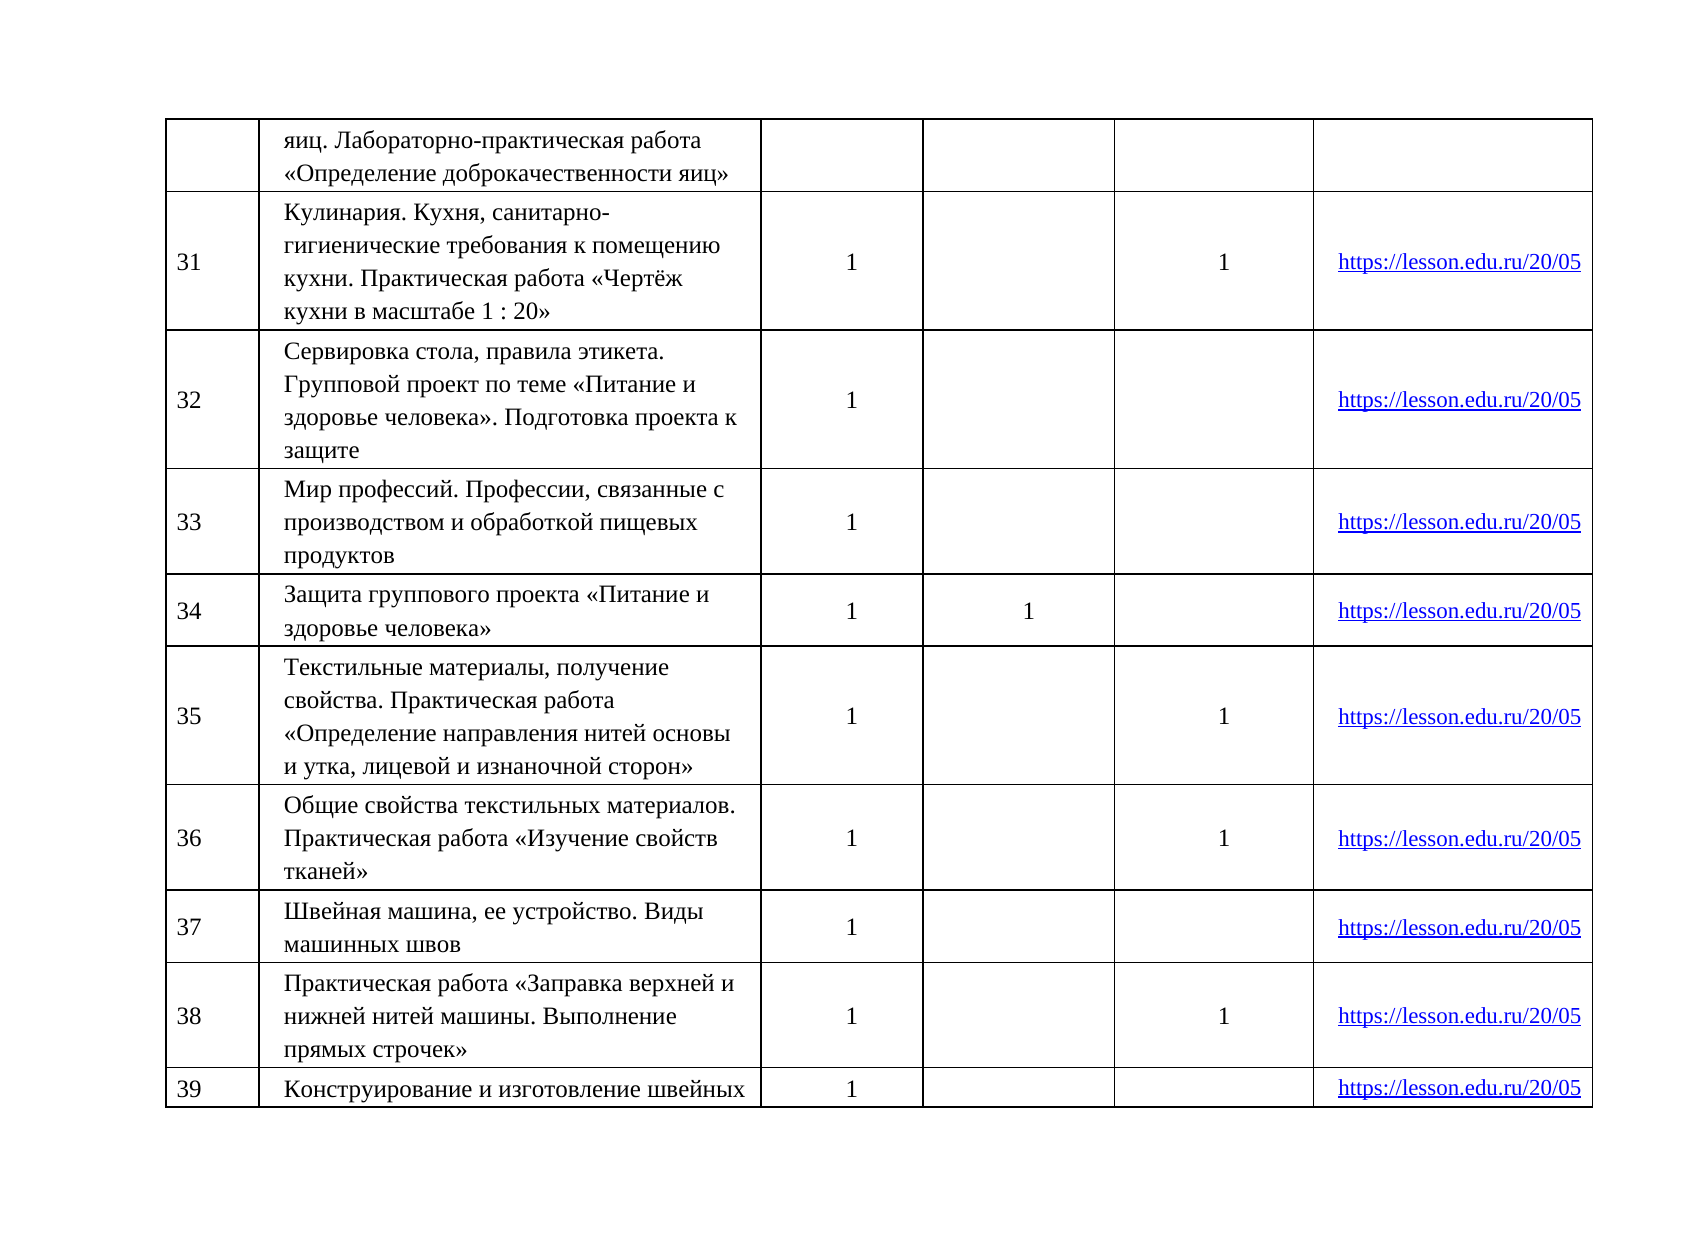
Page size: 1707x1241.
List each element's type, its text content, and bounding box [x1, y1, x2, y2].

table_cell [1115, 1068, 1313, 1106]
table_cell https://lesson.edu.ru/20/05 [1314, 192, 1592, 329]
table_cell Швейная машина, ее устройство. Виды машинных швов [260, 891, 760, 961]
table_cell [1115, 469, 1313, 573]
table_cell 1 [762, 1068, 922, 1106]
table_cell [1115, 575, 1313, 645]
table_cell Защита группового проекта «Питание и здоровье человека» [260, 575, 760, 645]
table_cell 1 [762, 469, 922, 573]
table_cell 1 [1115, 192, 1313, 329]
table_cell [924, 785, 1114, 889]
table_cell 1 [924, 575, 1114, 645]
table_cell https://lesson.edu.ru/20/05 [1314, 647, 1592, 784]
table_cell [924, 120, 1114, 191]
table_cell 38 [167, 963, 258, 1067]
table_cell 1 [762, 647, 922, 784]
table_cell [924, 1068, 1114, 1106]
table_cell 1 [762, 120, 922, 191]
table_cell https://lesson.edu.ru/20/05 [1314, 331, 1592, 467]
table_cell 1 [762, 575, 922, 645]
table_cell 1 [762, 963, 922, 1067]
table_cell [1115, 331, 1313, 467]
table_cell [1115, 891, 1313, 961]
table_cell 34 [167, 575, 258, 645]
table_cell 37 [167, 891, 258, 961]
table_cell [260, 120, 760, 191]
table_cell Мир профессий. Профессии, связанные с производством и обработкой пищевых продуктов [260, 469, 760, 573]
table_cell [924, 469, 1114, 573]
table_cell 35 [167, 647, 258, 784]
table_cell 1 [1115, 120, 1313, 191]
table_cell https://lesson.edu.ru/20/05 [1314, 575, 1592, 645]
table_cell [924, 891, 1114, 961]
table_cell Практическая работа «Заправка верхней и нижней нитей машины. Выполнение прямых строчек» [260, 963, 760, 1067]
table_cell 1 [1115, 785, 1313, 889]
table_cell [924, 963, 1114, 1067]
table_cell [924, 192, 1114, 329]
table_cell 32 [167, 331, 258, 467]
table_cell 36 [167, 785, 258, 889]
table_cell 1 [1115, 963, 1313, 1067]
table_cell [1314, 1068, 1592, 1106]
table_cell 1 [762, 331, 922, 467]
table_cell 30 [167, 120, 258, 191]
table_cell 31 [167, 192, 258, 329]
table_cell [260, 1068, 760, 1106]
table_cell [924, 331, 1114, 467]
table_cell 1 [762, 785, 922, 889]
table_cell https://lesson.edu.ru/20/05 [1314, 785, 1592, 889]
table_cell https://lesson.edu.ru/20/05 [1314, 891, 1592, 961]
table_cell Общие свойства текстильных материалов. Практическая работа «Изучение свойств тканей» [260, 785, 760, 889]
table_cell 1 [762, 192, 922, 329]
table_cell Текстильные материалы, получение свойства. Практическая работа «Определение направления нитей основы и утка, лицевой и изнаночной сторон» [260, 647, 760, 784]
table_cell [924, 647, 1114, 784]
table_cell https://lesson.edu.ru/20/05 [1314, 963, 1592, 1067]
table_cell Кулинария. Кухня, санитарно-гигиенические требования к помещению кухни. Практическая работа «Чертёж кухни в масштабе 1 : 20» [260, 192, 760, 329]
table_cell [1314, 120, 1592, 191]
table_cell 39 [167, 1068, 258, 1106]
table_cell 1 [762, 891, 922, 961]
table_cell https://lesson.edu.ru/20/05 [1314, 469, 1592, 573]
table_cell 33 [167, 469, 258, 573]
table_cell Сервировка стола, правила этикета. Групповой проект по теме «Питание и здоровье человека». Подготовка проекта к защите [260, 331, 760, 467]
table_cell 1 [1115, 647, 1313, 784]
